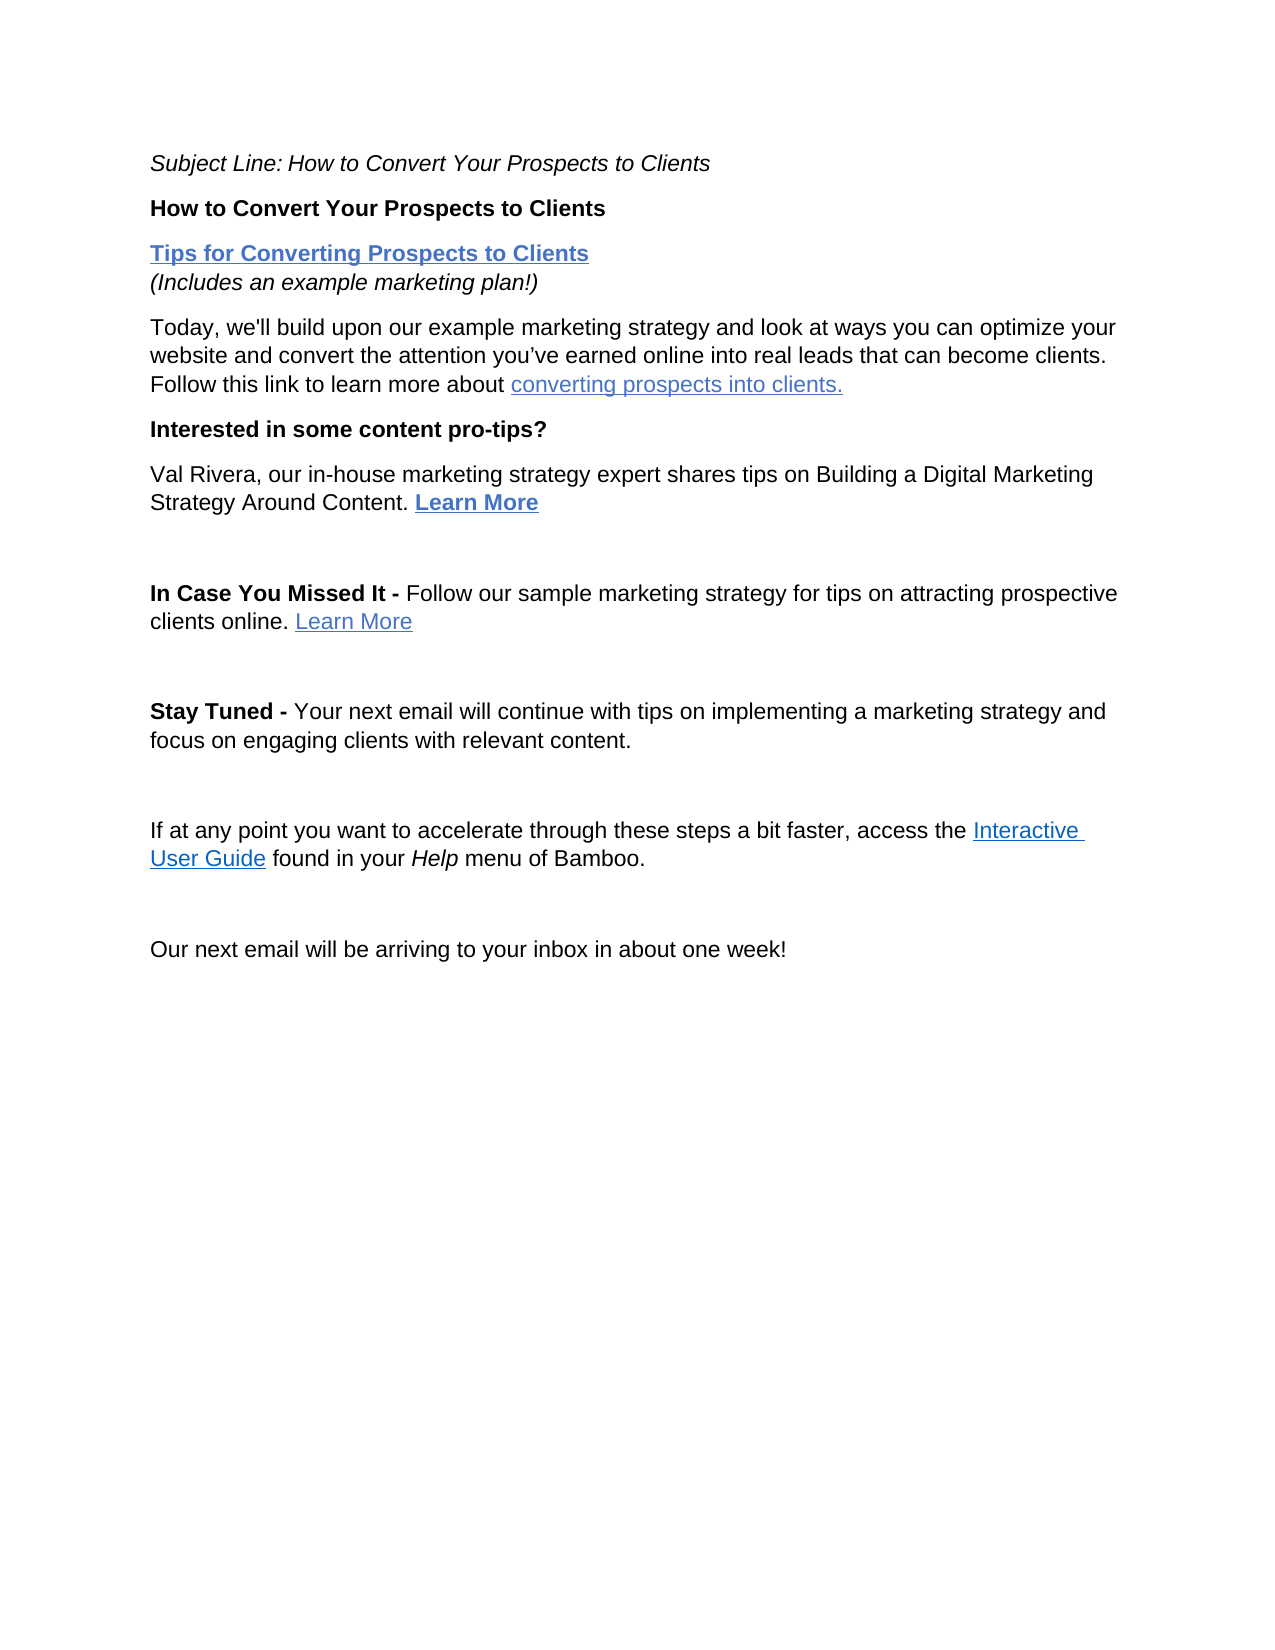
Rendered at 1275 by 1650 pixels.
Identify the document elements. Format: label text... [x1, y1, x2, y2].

text Stay Tuned - Your next email will continue with tips on implementing a marketing strategy and focus on engaging clients with relevant content. [150, 698, 1125, 753]
text Our next email will be arriving to your inbox in about one week! [150, 936, 1125, 962]
text Subject Line: How to Convert Your Prospects to Clients [150, 150, 1125, 176]
text Today, we'll build upon our example marketing strategy and look at ways you can optimize your website and convert the attention you’ve earned online into real leads that can become clients. Follow this link to learn more about converting prospects into clients. [150, 314, 1125, 397]
text Val Rivera, our in-house marketing strategy expert shares tips on Building a Digital Marketing Strategy Around Content. Learn More [150, 461, 1125, 516]
text How to Convert Your Prospects to Clients [150, 195, 1125, 222]
text If at any point you want to accelerate through these steps a bit faster, access the Interactive User Guide found in your Help menu of Bamboo. [150, 817, 1125, 872]
text Interested in some content pro-tips? [150, 416, 1125, 442]
text Tips for Converting Prospects to Clients (Includes an example marketing plan!) [150, 240, 1125, 295]
text In Case You Missed It - Follow our sample marketing strategy for tips on attracting prospective clients online. Learn More [150, 579, 1125, 634]
